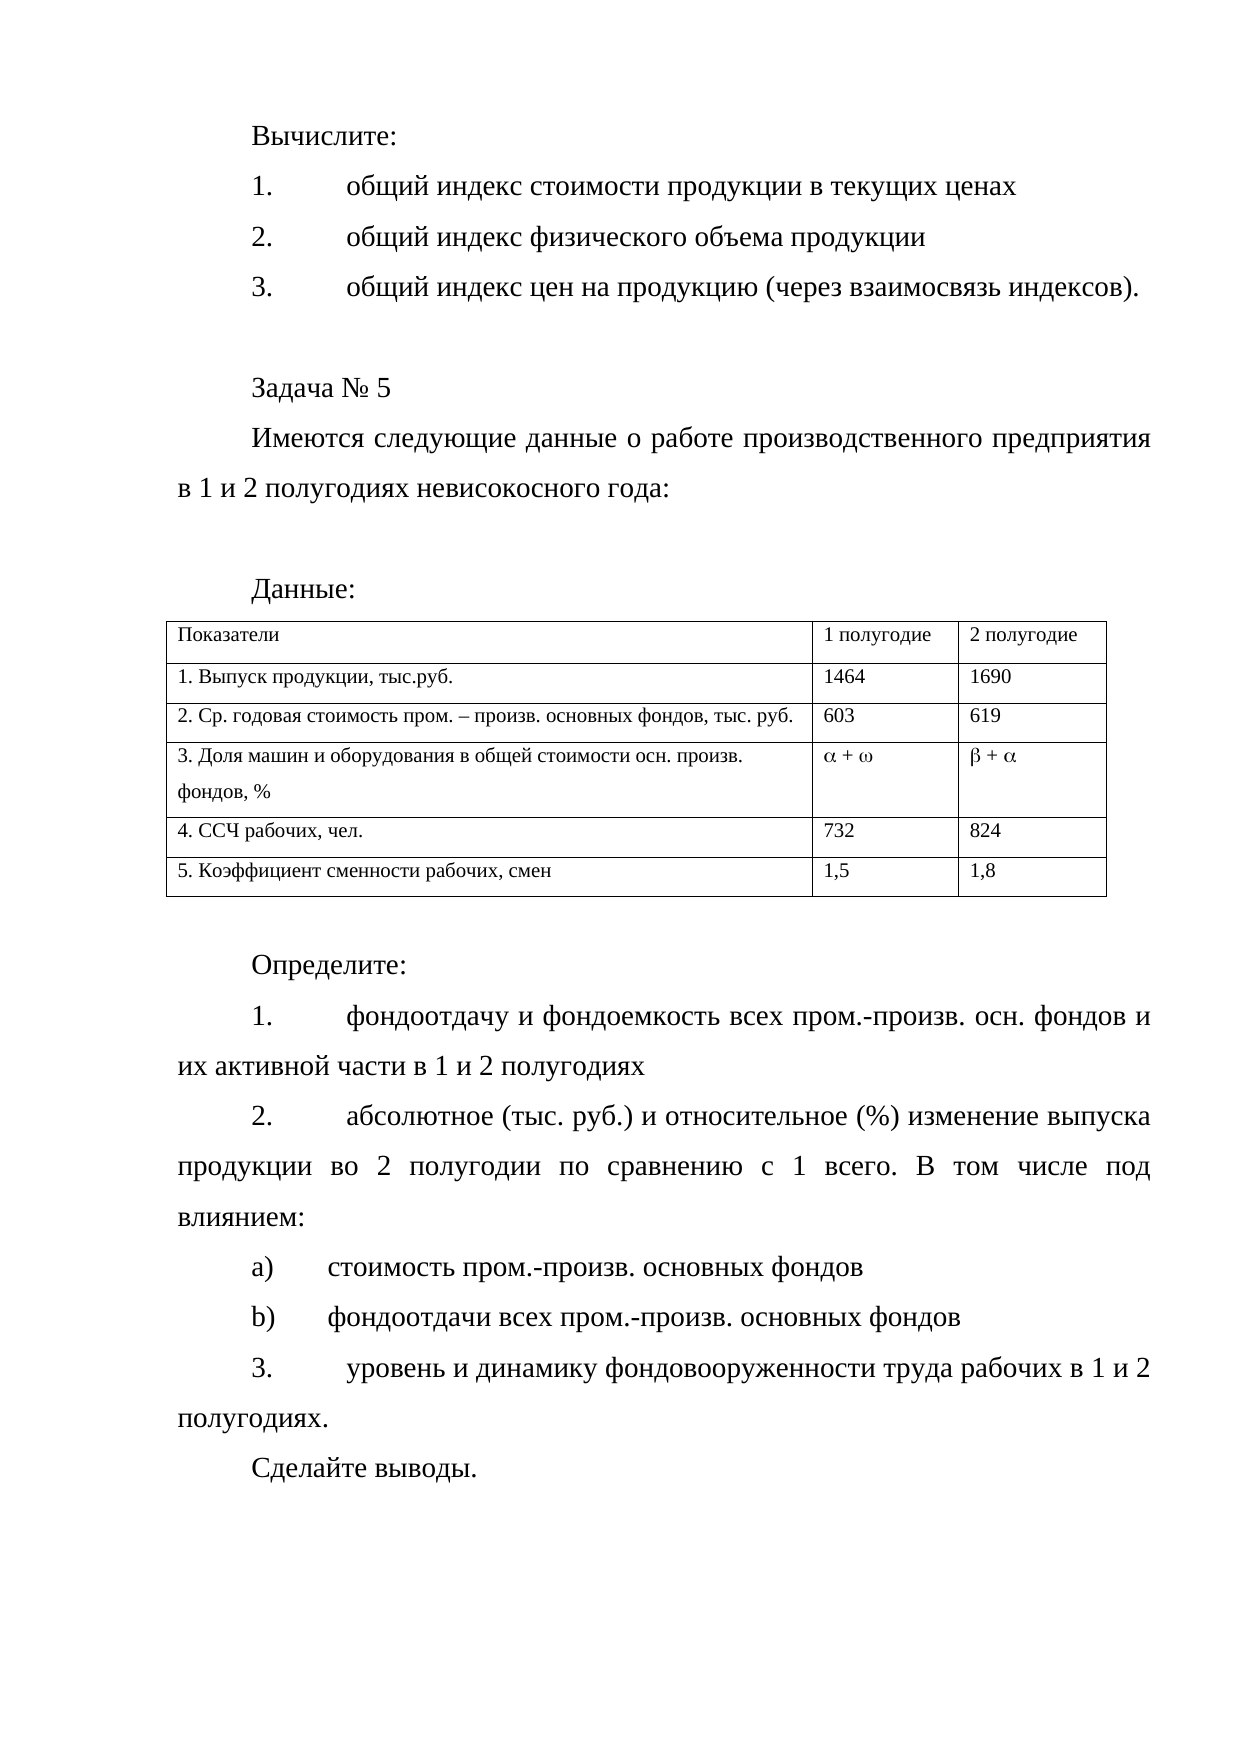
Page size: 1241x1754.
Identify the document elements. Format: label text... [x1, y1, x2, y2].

list уровень и динамику фондовооруженности труда рабочих в 1 и 2 полугодиях. [177, 1350, 1152, 1434]
table_cell 603 [813, 704, 958, 742]
table_cell 1,5 [813, 858, 958, 896]
table_cell 2. Ср. годовая стоимость пром. – произв. основных фондов, тыс. руб. [167, 704, 812, 742]
table_cell 619 [959, 704, 1106, 742]
list общий индекс цен на продукцию (через взаимосвязь индексов). [177, 269, 1152, 303]
text Данные: [177, 571, 1152, 604]
table_header 1 полугодие [813, 622, 958, 663]
table_cell 3. Доля машин и оборудования в общей стоимости осн. произв. фондов, % [167, 743, 812, 817]
list абсолютное (тыс. руб.) и относительное (%) изменение выпуска продукции во 2 полугодии по сравнению с 1 всего. В том числе под влиянием: [177, 1098, 1152, 1232]
table_cell 1690 [959, 664, 1106, 702]
table_cell 824 [959, 818, 1106, 857]
subtitle Задача № 5 [177, 370, 1152, 403]
table_cell 1464 [813, 664, 958, 702]
text Определите: [177, 947, 1152, 981]
table_cell 4. ССЧ рабочих, чел. [167, 818, 812, 857]
list фондоотдачу и фондоемкость всех пром.-произв. осн. фондов и их активной части в 1 и 2 полугодиях [177, 998, 1152, 1081]
list стоимость пром.-произв. основных фондов [177, 1249, 1152, 1283]
text Вычислите: [177, 118, 1152, 152]
list общий индекс стоимости продукции в текущих ценах [177, 168, 1152, 202]
text Сделайте выводы. [177, 1450, 1152, 1484]
text Имеются следующие данные о работе производственного предприятия в 1 и 2 полугодиях невисокосного года: [177, 420, 1152, 504]
list общий индекс физического объема продукции [177, 219, 1152, 252]
table_header 2 полугодие [959, 622, 1106, 663]
table_header Показатели [167, 622, 812, 663]
table_cell 1. Выпуск продукции, тыс.руб. [167, 664, 812, 702]
list фондоотдачи всех пром.-произв. основных фондов [177, 1299, 1152, 1333]
table_cell 5. Коэффициент сменности рабочих, смен [167, 858, 812, 896]
table_cell 732 [813, 818, 958, 857]
table_cell + [959, 743, 1106, 817]
table_cell 1,8 [959, 858, 1106, 896]
table_cell + [813, 743, 958, 817]
